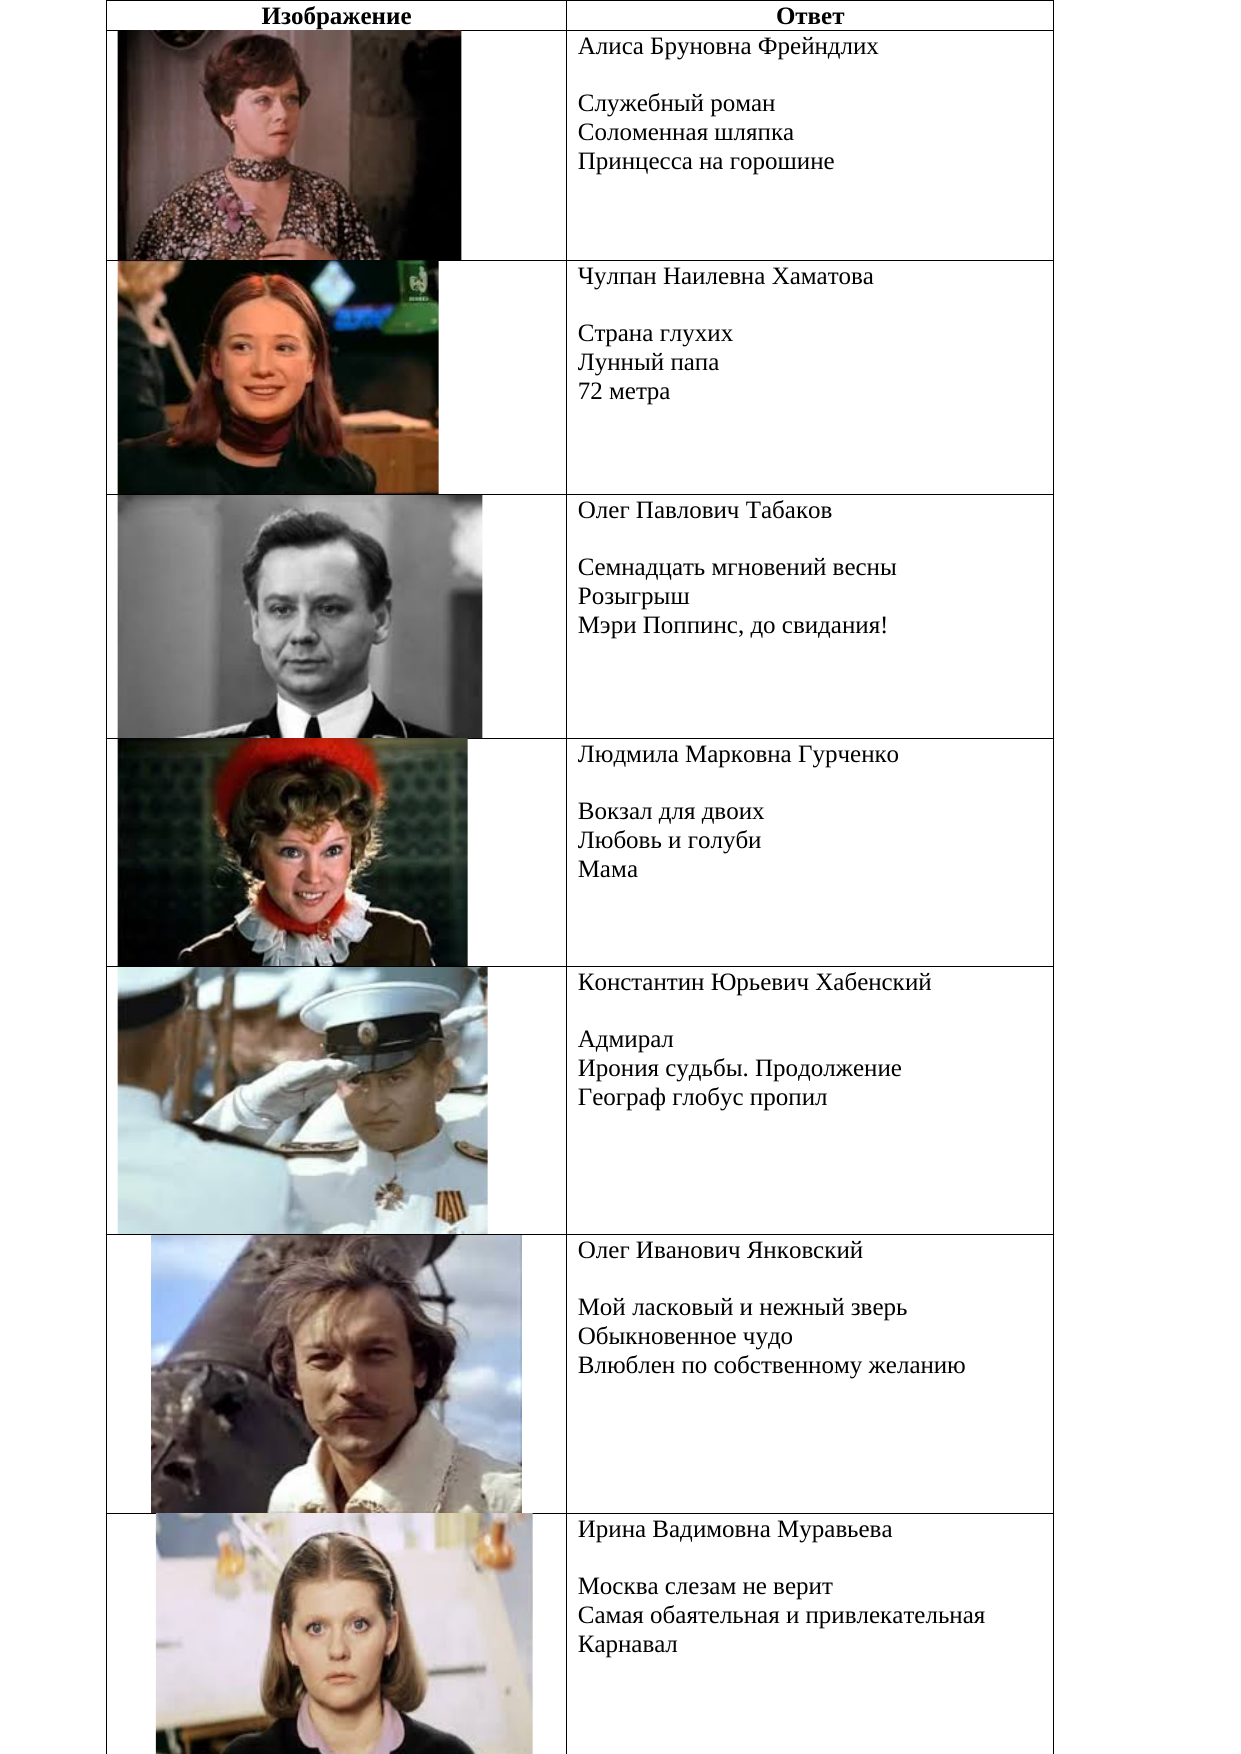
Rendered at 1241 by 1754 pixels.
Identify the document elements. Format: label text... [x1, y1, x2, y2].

table_cell [462, 31, 566, 260]
table_header Ответ [567, 1, 1053, 30]
table_cell [107, 1514, 155, 1754]
table_cell [533, 1514, 566, 1754]
table_cell [439, 261, 566, 494]
table_cell Олег Иванович Янковский Мой ласковый и нежный зверь Обыкновенное чудо Влюблен по собственному желанию [567, 1235, 1053, 1513]
table_cell Ирина Вадимовна Муравьева Москва слезам не верит Самая обаятельная и привлекательная Карнавал [567, 1514, 1053, 1754]
picture [117, 495, 483, 966]
table_cell Алиса Бруновна Фрейндлих Служебный роман Соломенная шляпка Принцесса на горошине [567, 31, 1053, 260]
table_header Изображение [107, 1, 566, 30]
table_cell [483, 495, 566, 738]
table_cell [107, 495, 117, 738]
picture [151, 1235, 533, 1754]
table_cell Людмила Марковна Гурченко Вокзал для двоих Любовь и голуби Мама [567, 739, 1053, 966]
table_cell [107, 261, 117, 494]
table_cell Олег Павлович Табаков Семнадцать мгновений весны Розыгрыш Мэри Поппинс, до свидания! [567, 495, 1053, 738]
picture [117, 967, 488, 1234]
table_cell [107, 1235, 151, 1513]
picture [117, 30, 462, 494]
table_cell Константин Юрьевич Хабенский Адмирал Ирония судьбы. Продолжение Географ глобус пропил [567, 967, 1053, 1234]
table_cell [107, 31, 117, 260]
table_cell Чулпан Наилевна Хаматова Страна глухих Лунный папа 72 метра [567, 261, 1053, 494]
table_cell [107, 967, 117, 1234]
table_cell [488, 967, 566, 1234]
table_cell [522, 1235, 566, 1513]
table_cell [468, 739, 566, 966]
table_cell [107, 739, 117, 966]
